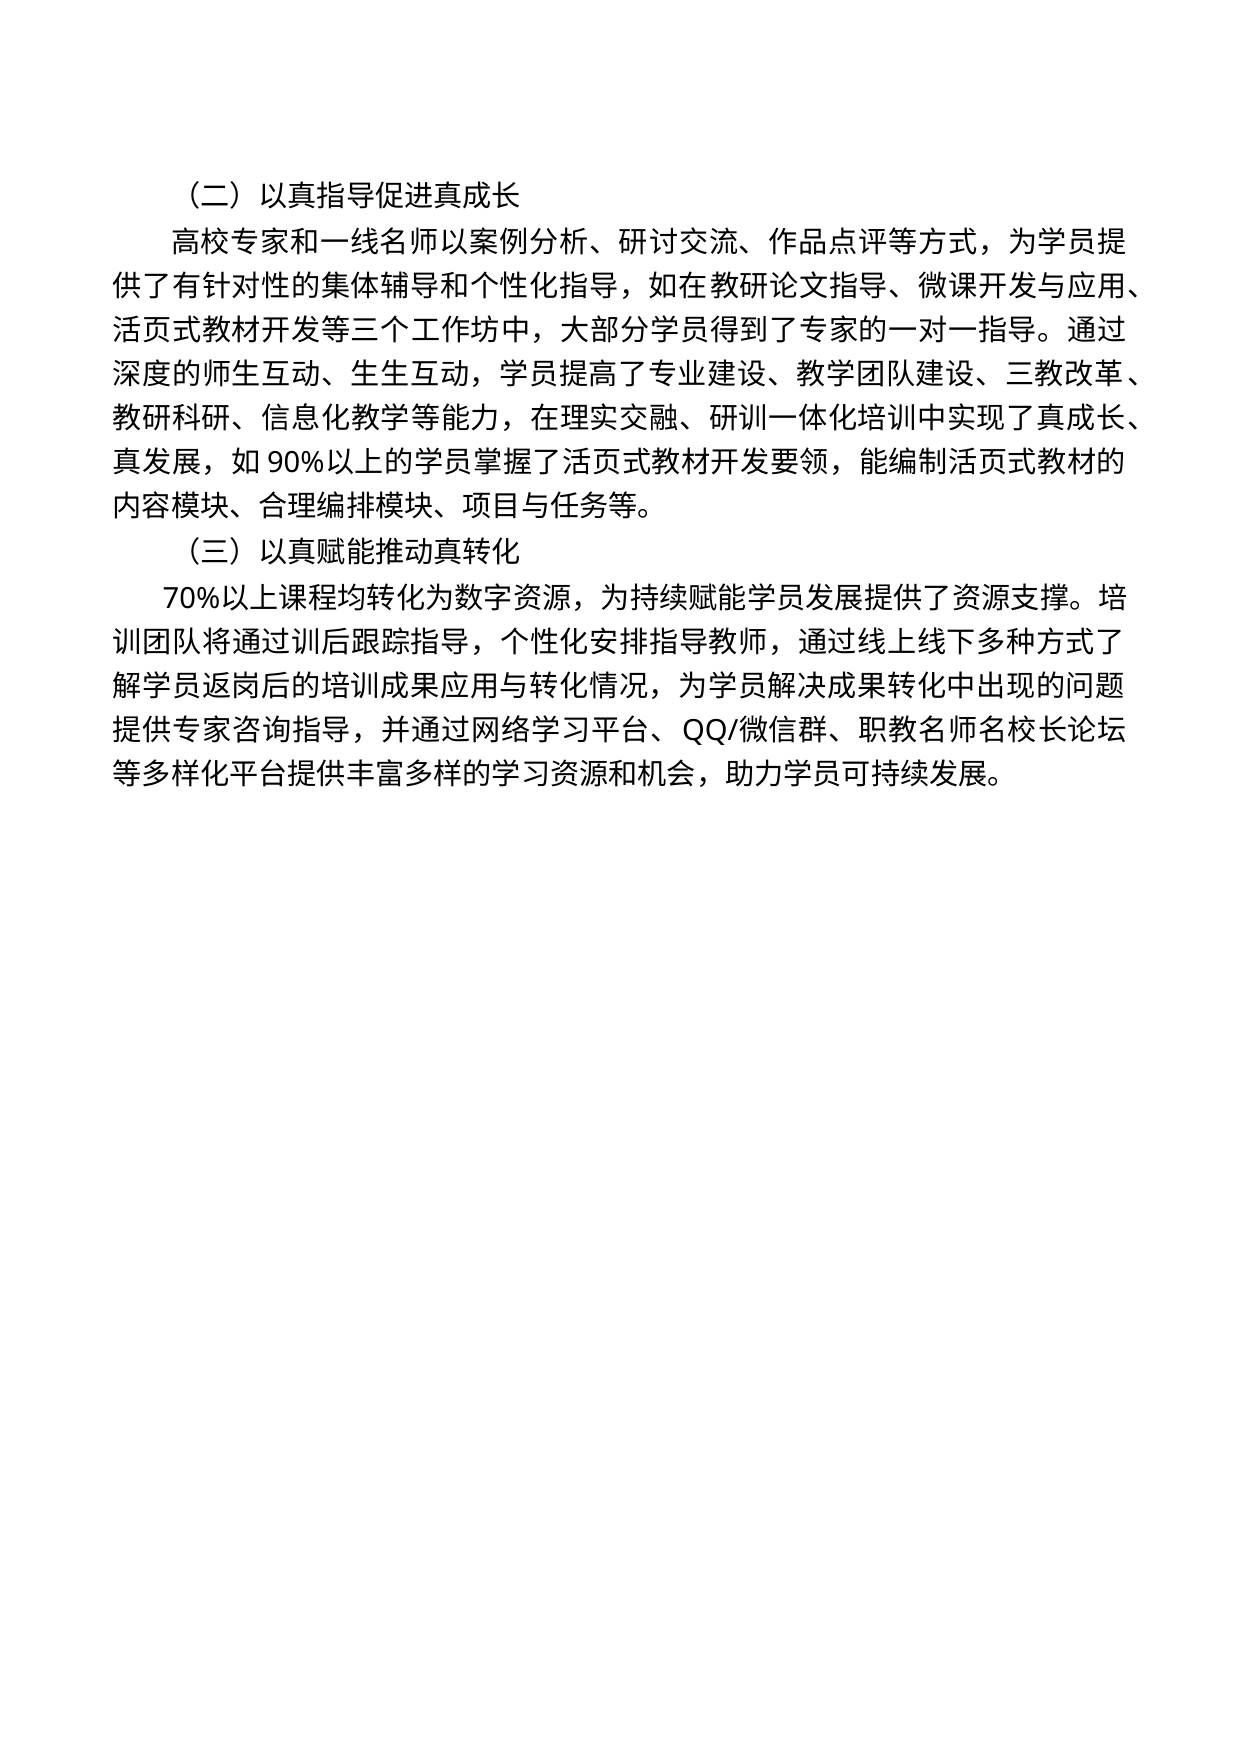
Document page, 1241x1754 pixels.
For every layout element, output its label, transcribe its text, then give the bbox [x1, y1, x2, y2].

text （二）以真指导促进真成长 [112, 172, 1151, 216]
text 高校专家和一线名师以案例分析、研讨交流、作品点评等方式，为学员提供了有针对性的集体辅导和个性化指导，如在教研论文指导、微课开发与应用、活页式教材开发等三个工作坊中，大部分学员得到了专家的一对一指导。通过深度的师生互动、生生互动，学员提高了专业建设、教学团队建设、三教改革、教研科研、信息化教学等能力，在理实交融、研训一体化培训中实现了真成长、真发展，如90%以上的学员掌握了活页式教材开发要领，能编制活页式教材的内容模块、合理编排模块、项目与任务等。 [112, 218, 1128, 526]
text 70%以上课程均转化为数字资源，为持续赋能学员发展提供了资源支撑。培训团队将通过训后跟踪指导，个性化安排指导教师，通过线上线下多种方式了解学员返岗后的培训成果应用与转化情况，为学员解决成果转化中出现的问题提供专家咨询指导，并通过网络学习平台、QQ/微信群、职教名师名校长论坛等多样化平台提供丰富多样的学习资源和机会，助力学员可持续发展。 [112, 573, 1128, 794]
text （三）以真赋能推动真转化 [112, 528, 1151, 572]
